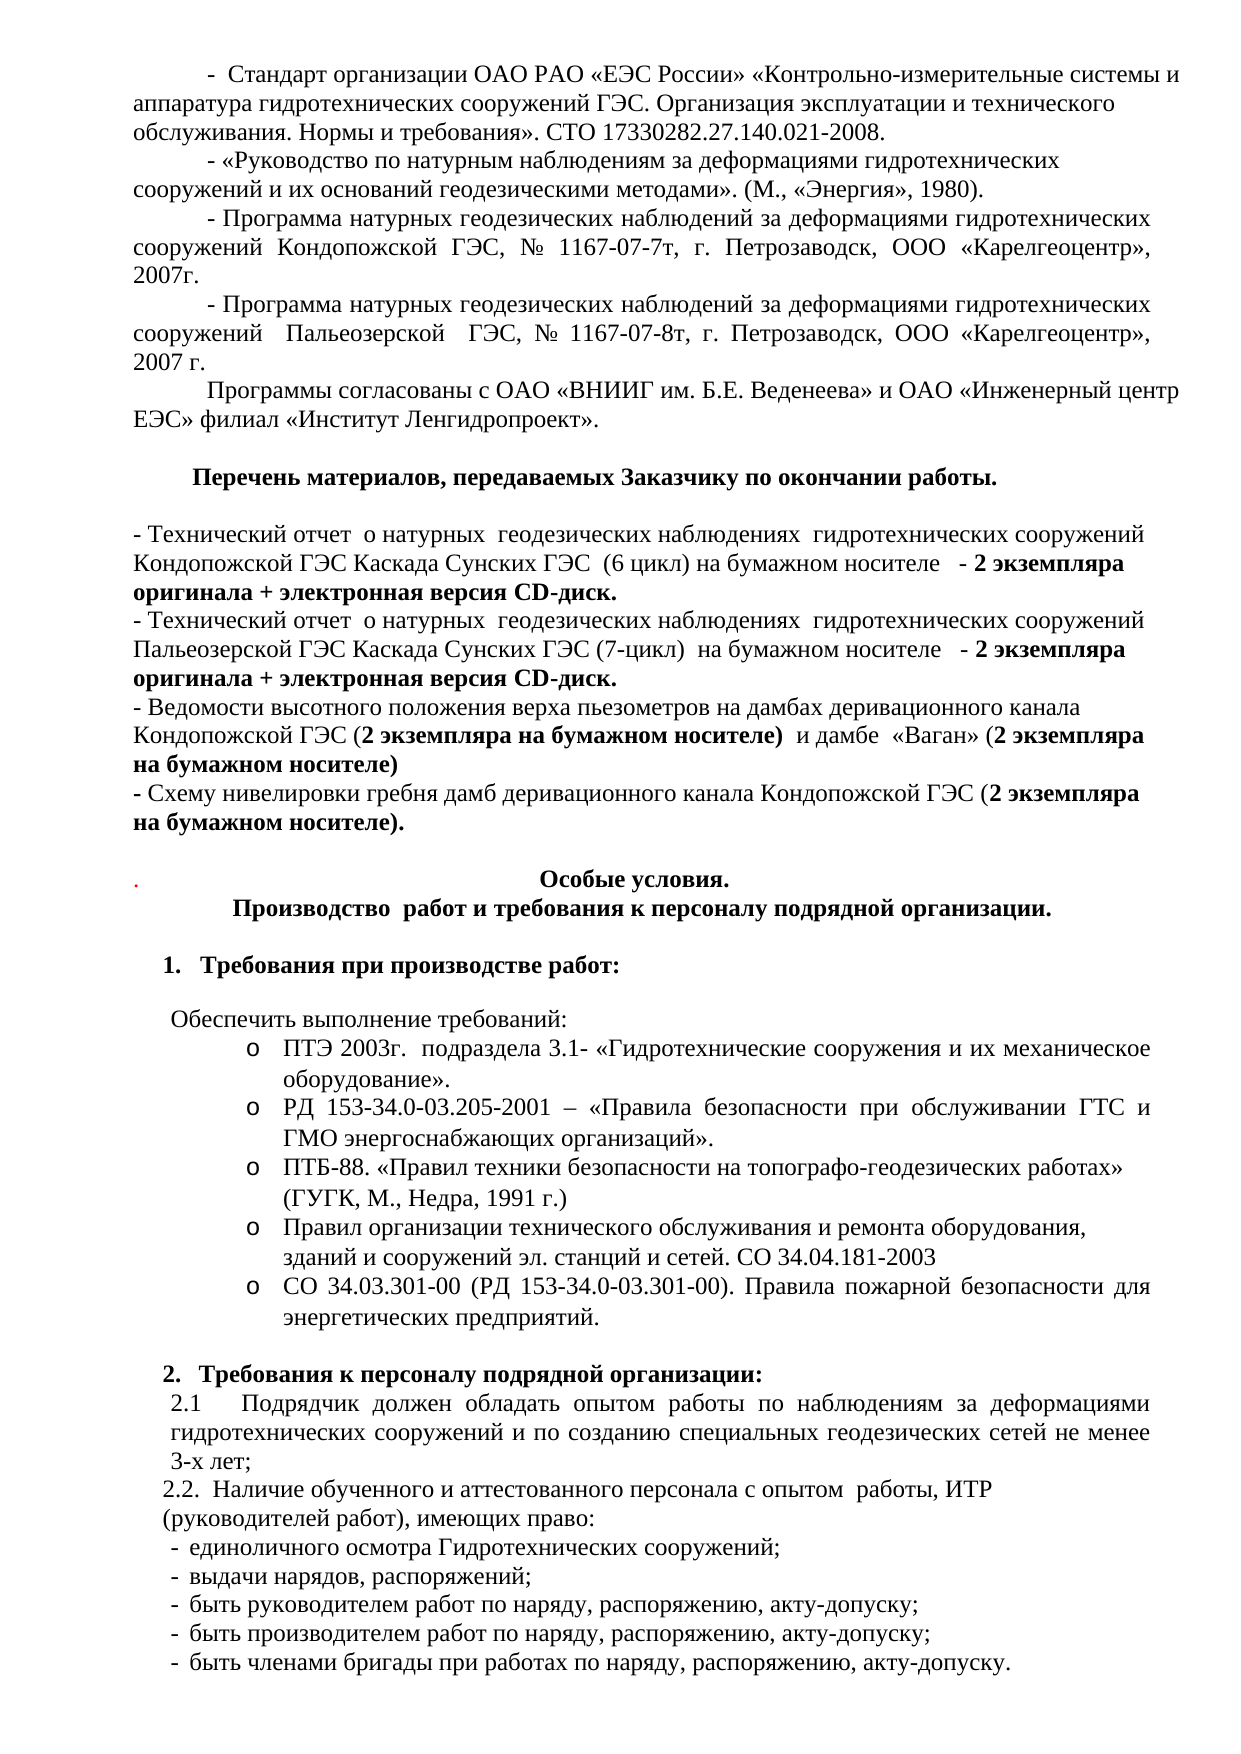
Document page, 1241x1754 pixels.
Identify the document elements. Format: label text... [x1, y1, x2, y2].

list ПТЭ 2003г. подраздела 3.1- «Гидротехнические сооружения и их механическое оборудование». [245, 1033, 1152, 1092]
list выдачи нарядов, распоряжений; [133, 1561, 1152, 1589]
text - Стандарт организации ОАО РАО «ЕЭС России» «Контрольно-измерительные системы и аппаратура гидротехнических сооружений ГЭС. Организация эксплуатации и технического обслуживания. Нормы и требования». СТО 17330282.27.140.021-2008. [133, 59, 1189, 145]
text Перечень материалов, передаваемых Заказчику по окончании работы. [192, 462, 1152, 490]
list СО 34.03.301-00 (РД 153-34.0-03.301-00). Правила пожарной безопасности для энергетических предприятий. [245, 1271, 1152, 1331]
text . Особые условия. [133, 864, 1152, 893]
list Правил организации технического обслуживания и ремонта оборудования, зданий и сооружений эл. станций и сетей. СО 34.04.181-2003 [245, 1212, 1152, 1271]
text - Ведомости высотного положения верха пьезометров на дамбах деривационного канала Кондопожской ГЭС (2 экземпляра на бумажном носителе) и дамбе «Ваган» (2 экземпляра на бумажном носителе) [133, 692, 1152, 778]
text - Схему нивелировки гребня дамб деривационного канала Кондопожской ГЭС (2 экземпляра на бумажном носителе). [133, 778, 1152, 835]
list быть руководителем работ по наряду, распоряжению, акту-допуску; [133, 1589, 1152, 1618]
text 2.1 Подрядчик должен обладать опытом работы по наблюдениям за деформациями гидротехнических сооружений и по созданию специальных геодезических сетей не менее 3-х лет; [170, 1388, 1152, 1474]
list быть производителем работ по наряду, распоряжению, акту-допуску; [133, 1618, 1152, 1647]
list единоличного осмотра Гидротехнических сооружений; [133, 1532, 1152, 1561]
text - Технический отчет о натурных геодезических наблюдениях гидротехнических сооружений Пальеозерской ГЭС Каскада Сунских ГЭС (7-цикл) на бумажном носителе - 2 экземпляра оригинала + электронная версия CD-диск. [133, 605, 1152, 692]
list Требования при производстве работ: [162, 950, 1152, 979]
text Производство работ и требования к персоналу подрядной организации. [133, 893, 1152, 922]
text - «Руководство по натурным наблюдениям за деформациями гидротехнических сооружений и их оснований геодезическими методами». (М., «Энергия», 1980). [133, 145, 1189, 203]
text - Программа натурных геодезических наблюдений за деформациями гидротехнических сооружений Пальеозерской ГЭС, № 1167-07-8т, г. Петрозаводск, ООО «Карелгеоцентр», 2007 г. [133, 289, 1152, 375]
list РД 153-34.0-03.205-2001 – «Правила безопасности при обслуживании ГТС и ГМО энергоснабжающих организаций». [245, 1092, 1152, 1152]
text 2.2. Наличие обученного и аттестованного персонала с опытом работы, ИТР (руководителей работ), имеющих право: [162, 1474, 1152, 1532]
list Требования к персоналу подрядной организации: [162, 1359, 1152, 1388]
text - Технический отчет о натурных геодезических наблюдениях гидротехнических сооружений Кондопожской ГЭС Каскада Сунских ГЭС (6 цикл) на бумажном носителе - 2 экземпляра оригинала + электронная версия CD-диск. [133, 519, 1152, 605]
text Программы согласованы с ОАО «ВНИИГ им. Б.Е. Веденеева» и ОАО «Инженерный центр ЕЭС» филиал «Институт Ленгидропроект». [133, 375, 1189, 433]
text Обеспечить выполнение требований: [170, 1004, 1152, 1033]
list ПТБ-88. «Правил техники безопасности на топографо-геодезических работах» (ГУГК, М., Недра, 1991 г.) [245, 1152, 1152, 1212]
list быть членами бригады при работах по наряду, распоряжению, акту-допуску. [133, 1647, 1152, 1676]
text - Программа натурных геодезических наблюдений за деформациями гидротехнических сооружений Кондопожской ГЭС, № 1167-07-7т, г. Петрозаводск, ООО «Карелгеоцентр», 2007г. [133, 203, 1152, 289]
